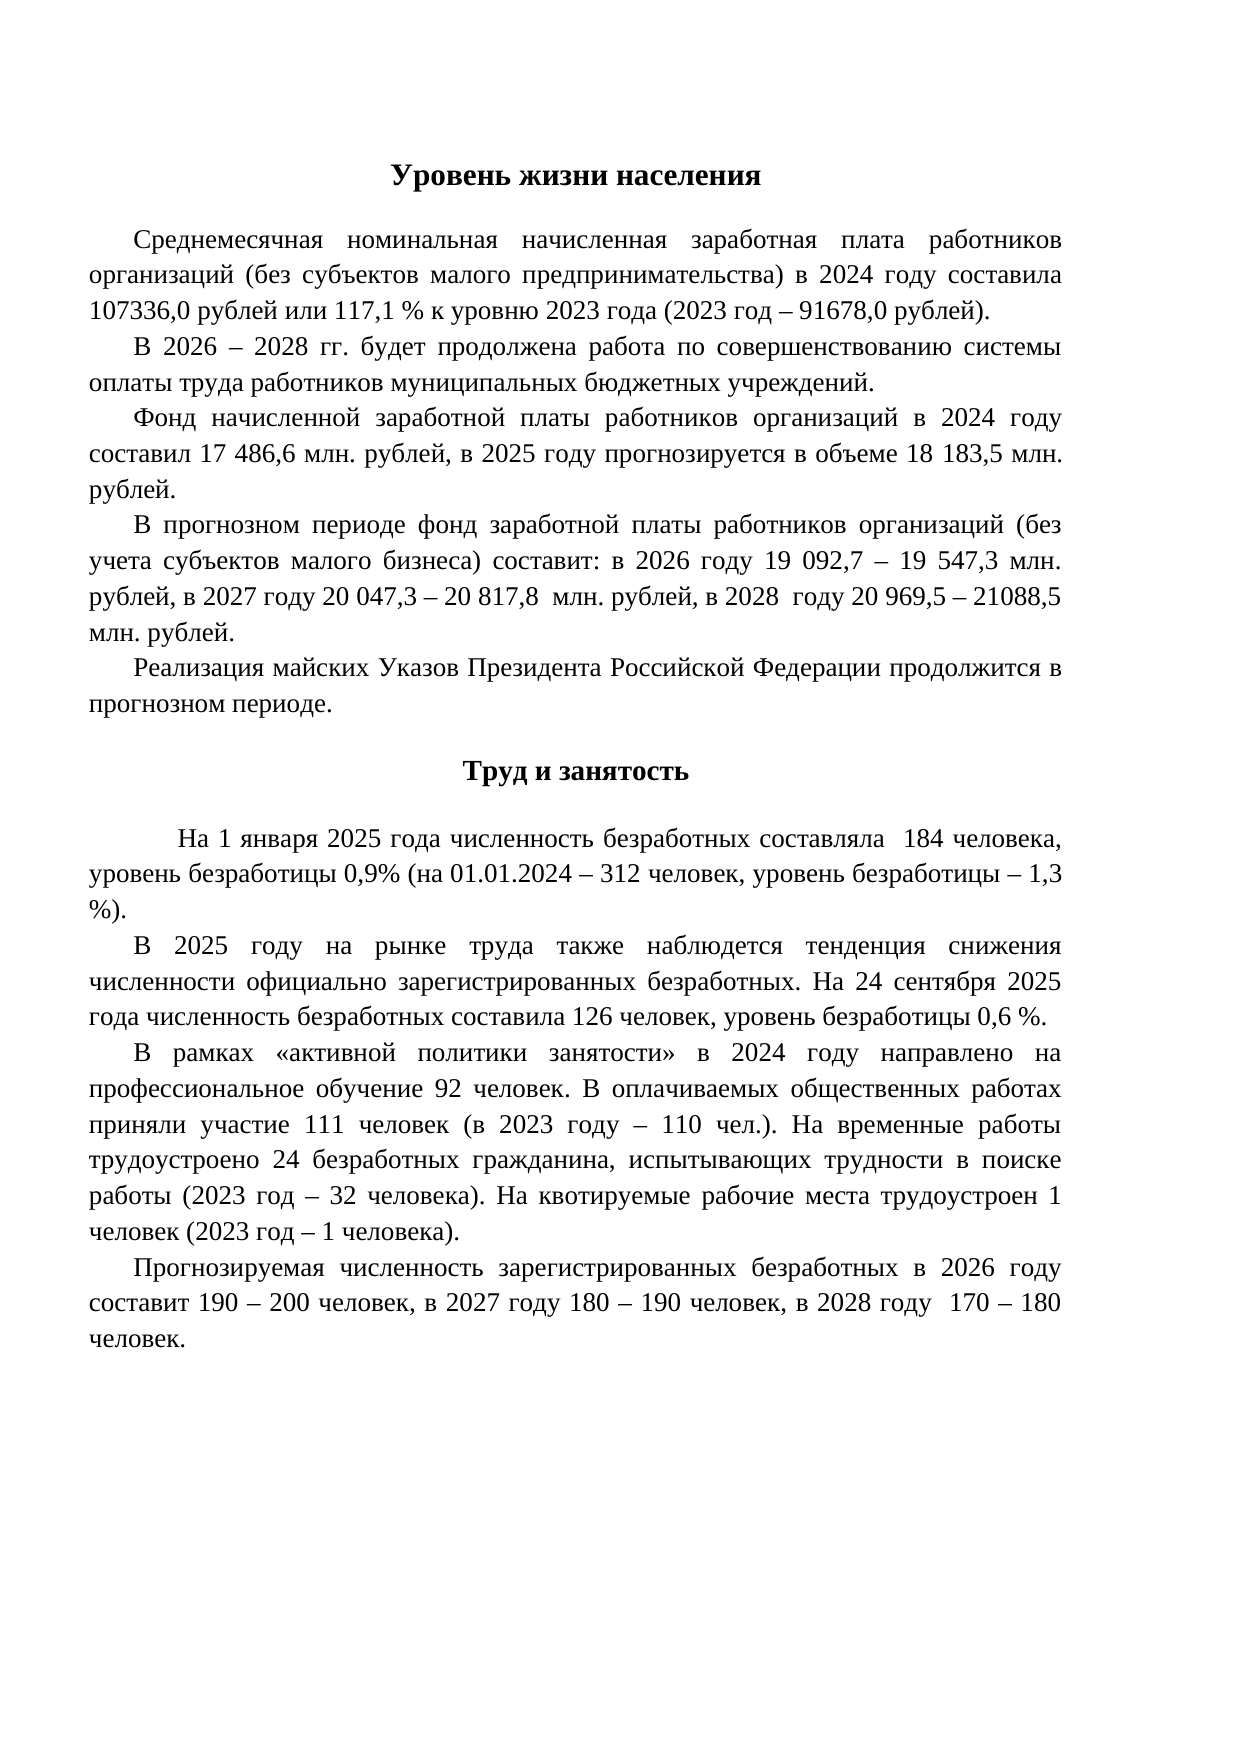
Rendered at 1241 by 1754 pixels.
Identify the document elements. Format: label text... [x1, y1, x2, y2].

text Труд и занятость [89, 753, 1063, 787]
text Среднемесячная номинальная начисленная заработная плата работников организаций (без субъектов малого предпринимательства) в 2024 году составила 107336,0 рублей или 117,1 % к уровню 2023 года (2023 год – 91678,0 рублей). [89, 223, 1063, 325]
text На 1 января 2025 года численность безработных составляла 184 человека, уровень безработицы 0,9% (на 01.01.2024 – 312 человек, уровень безработицы – 1,3 %). [89, 822, 1063, 924]
text В прогнозном периоде фонд заработной платы работников организаций (без учета субъектов малого бизнеса) составит: в 2026 году 19 092,7 – 19 547,3 млн. рублей, в 2027 году 20 047,3 – 20 817,8 млн. рублей, в 2028 году 20 969,5 – 21088,5 млн. рублей. [89, 508, 1063, 647]
text В рамках «активной политики занятости» в 2024 году направлено на профессиональное обучение 92 человек. В оплачиваемых общественных работах приняли участие 111 человек (в 2023 году – 110 чел.). На временные работы трудоустроено 24 безработных гражданина, испытывающих трудности в поиске работы (2023 год – 32 человека). На квотируемые рабочие места трудоустроен 1 человек (2023 год – 1 человека). [89, 1036, 1063, 1246]
text Прогнозируемая численность зарегистрированных безработных в 2026 году составит 190 – 200 человек, в 2027 году 180 – 190 человек, в 2028 году 170 – 180 человек. [89, 1251, 1063, 1353]
text В 2026 – 2028 гг. будет продолжена работа по совершенствованию системы оплаты труда работников муниципальных бюджетных учреждений. [89, 330, 1063, 397]
text Реализация майских Указов Президента Российской Федерации продолжится в прогнозном периоде. [89, 651, 1063, 718]
text Уровень жизни населения [89, 157, 1063, 193]
text Фонд начисленной заработной платы работников организаций в 2024 году составил 17 486,6 млн. рублей, в 2025 году прогнозируется в объеме 18 183,5 млн. рублей. [89, 401, 1063, 504]
text В 2025 году на рынке труда также наблюдется тенденция снижения численности официально зарегистрированных безработных. На 24 сентября 2025 года численность безработных составила 126 человек, уровень безработицы 0,6 %. [89, 929, 1063, 1032]
